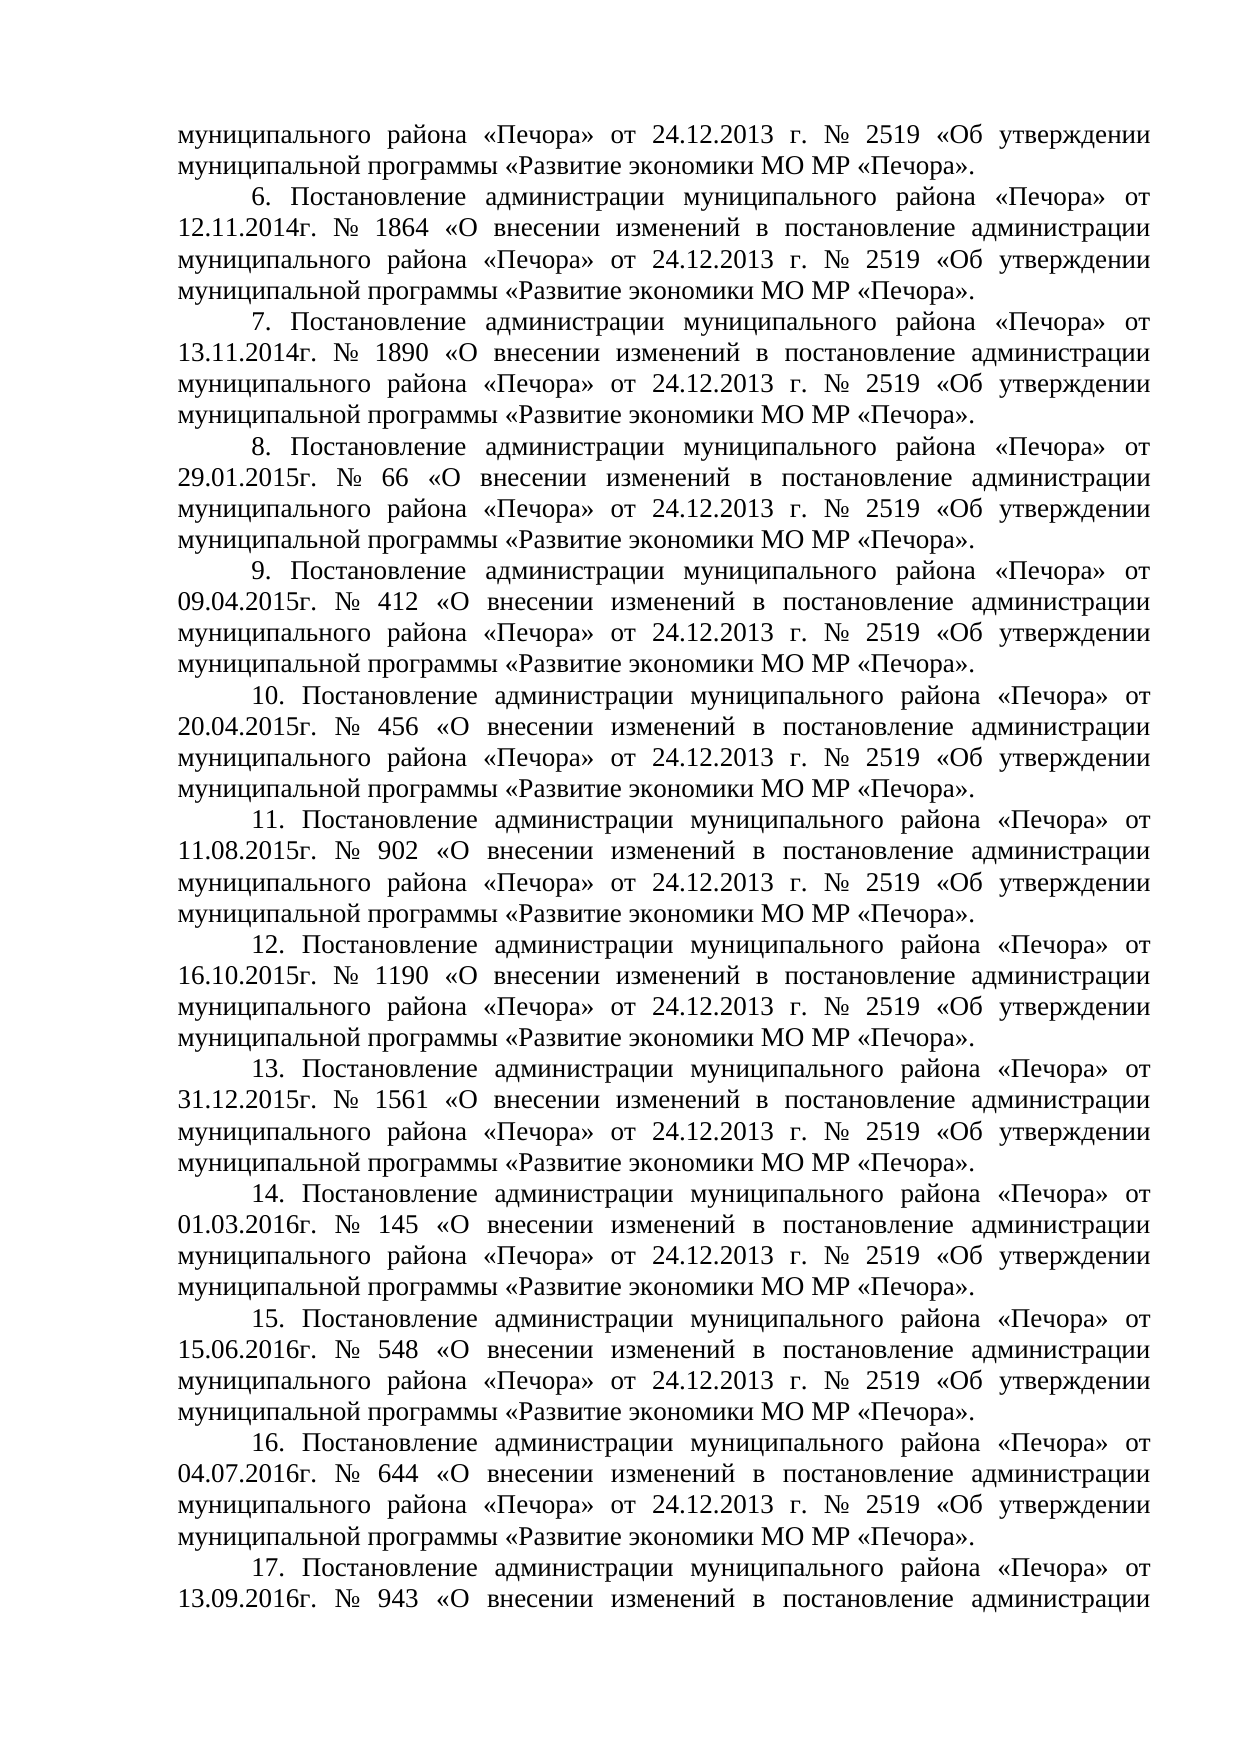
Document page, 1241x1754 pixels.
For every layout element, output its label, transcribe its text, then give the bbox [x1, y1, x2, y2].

text 16. Постановление администрации муниципального района «Печора» от 04.07.2016г. № 644 «О внесении изменений в постановление администрации муниципального района «Печора» от 24.12.2013 г. № 2519 «Об утверждении муниципальной программы «Развитие экономики МО МР «Печора». [177, 1426, 1152, 1551]
text 10. Постановление администрации муниципального района «Печора» от 20.04.2015г. № 456 «О внесении изменений в постановление администрации муниципального района «Печора» от 24.12.2013 г. № 2519 «Об утверждении муниципальной программы «Развитие экономики МО МР «Печора». [177, 679, 1152, 803]
text 6. Постановление администрации муниципального района «Печора» от 12.11.2014г. № 1864 «О внесении изменений в постановление администрации муниципального района «Печора» от 24.12.2013 г. № 2519 «Об утверждении муниципальной программы «Развитие экономики МО МР «Печора». [177, 180, 1152, 305]
text 15. Постановление администрации муниципального района «Печора» от 15.06.2016г. № 548 «О внесении изменений в постановление администрации муниципального района «Печора» от 24.12.2013 г. № 2519 «Об утверждении муниципальной программы «Развитие экономики МО МР «Печора». [177, 1302, 1152, 1426]
text 11. Постановление администрации муниципального района «Печора» от 11.08.2015г. № 902 «О внесении изменений в постановление администрации муниципального района «Печора» от 24.12.2013 г. № 2519 «Об утверждении муниципальной программы «Развитие экономики МО МР «Печора». [177, 803, 1152, 928]
text 9. Постановление администрации муниципального района «Печора» от 09.04.2015г. № 412 «О внесении изменений в постановление администрации муниципального района «Печора» от 24.12.2013 г. № 2519 «Об утверждении муниципальной программы «Развитие экономики МО МР «Печора». [177, 554, 1152, 679]
text 13. Постановление администрации муниципального района «Печора» от 31.12.2015г. № 1561 «О внесении изменений в постановление администрации муниципального района «Печора» от 24.12.2013 г. № 2519 «Об утверждении муниципальной программы «Развитие экономики МО МР «Печора». [177, 1052, 1152, 1177]
text 7. Постановление администрации муниципального района «Печора» от 13.11.2014г. № 1890 «О внесении изменений в постановление администрации муниципального района «Печора» от 24.12.2013 г. № 2519 «Об утверждении муниципальной программы «Развитие экономики МО МР «Печора». [177, 305, 1152, 429]
text 12. Постановление администрации муниципального района «Печора» от 16.10.2015г. № 1190 «О внесении изменений в постановление администрации муниципального района «Печора» от 24.12.2013 г. № 2519 «Об утверждении муниципальной программы «Развитие экономики МО МР «Печора». [177, 928, 1152, 1052]
text 14. Постановление администрации муниципального района «Печора» от 01.03.2016г. № 145 «О внесении изменений в постановление администрации муниципального района «Печора» от 24.12.2013 г. № 2519 «Об утверждении муниципальной программы «Развитие экономики МО МР «Печора». [177, 1177, 1152, 1302]
text 8. Постановление администрации муниципального района «Печора» от 29.01.2015г. № 66 «О внесении изменений в постановление администрации муниципального района «Печора» от 24.12.2013 г. № 2519 «Об утверждении муниципальной программы «Развитие экономики МО МР «Печора». [177, 429, 1152, 554]
